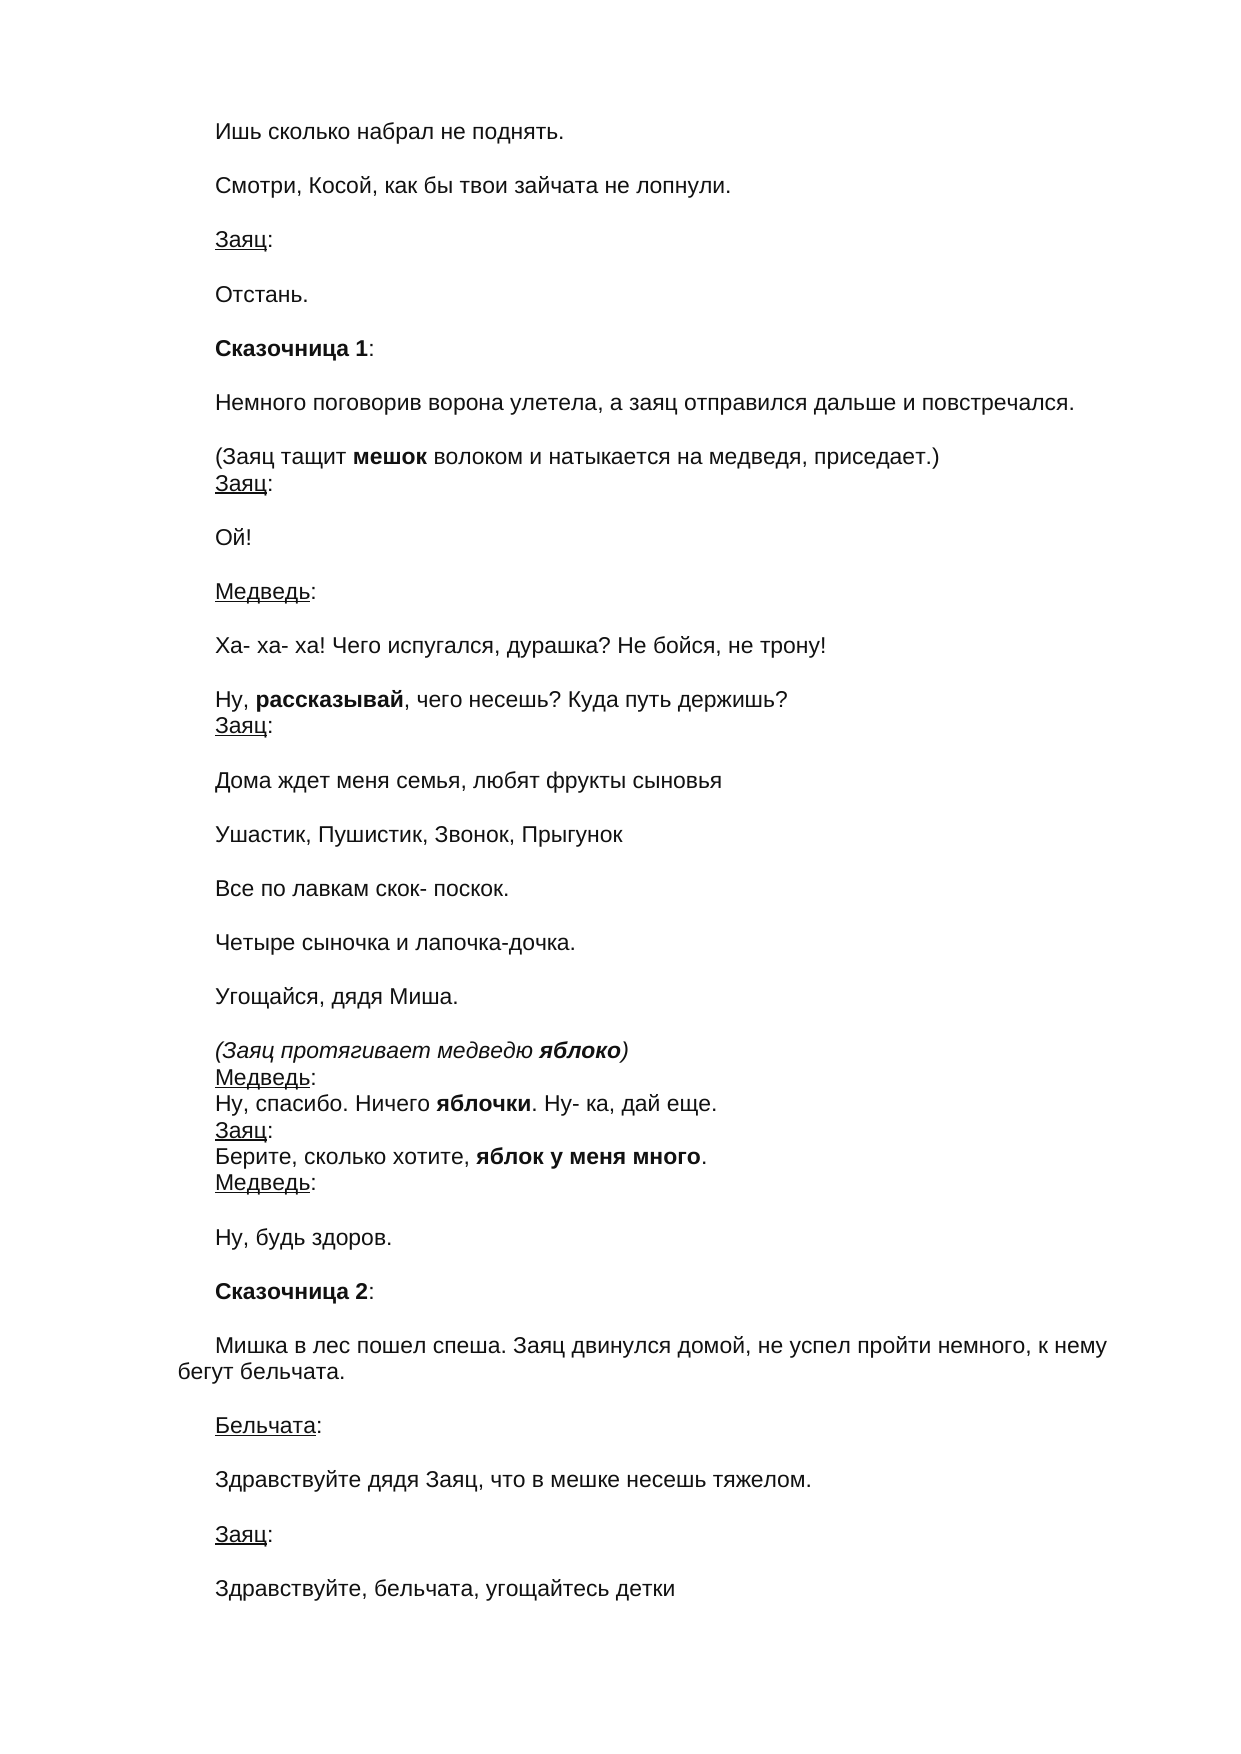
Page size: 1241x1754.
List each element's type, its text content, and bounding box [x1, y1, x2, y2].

text Все по лавкам скок- поскок. [177, 875, 1152, 901]
text Заяц: [177, 1117, 1152, 1143]
text Бельчата: [177, 1412, 1152, 1439]
text Ха- ха- ха! Чего испугался, дурашка? Не бойся, не трону! [177, 632, 1152, 658]
text (Заяц тащит мешок волоком и натыкается на медведя, приседает.) [177, 443, 1152, 469]
text Ой! [177, 524, 1152, 550]
text Дома ждет меня семья, любят фрукты сыновья [177, 767, 1152, 793]
text Немного поговорив ворона улетела, а заяц отправился дальше и повстречался. [177, 389, 1152, 415]
text Заяц: [177, 1521, 1152, 1547]
text Ишь сколько набрал не поднять. [177, 118, 1152, 144]
text Ну, спасибо. Ничего яблочки. Ну- ка, дай еще. [177, 1090, 1152, 1117]
text Четыре сыночка и лапочка-дочка. [177, 929, 1152, 956]
text Медведь: [177, 578, 1152, 604]
text Угощайся, дядя Миша. [177, 983, 1152, 1010]
text Заяц: [177, 712, 1152, 739]
text Здравствуйте дядя Заяц, что в мешке несешь тяжелом. [177, 1466, 1152, 1493]
text Заяц: [177, 226, 1152, 253]
text Ну, рассказывай, чего несешь? Куда путь держишь? [177, 686, 1152, 712]
text Сказочница 2: [177, 1278, 1152, 1304]
text Медведь: [177, 1169, 1152, 1196]
text Смотри, Косой, как бы твои зайчата не лопнули. [177, 172, 1152, 199]
text Мишка в лес пошел спеша. Заяц двинулся домой, не успел пройти немного, к нему бегут бельчата. [177, 1332, 1152, 1384]
text Заяц: [177, 469, 1152, 496]
text Ушастик, Пушистик, Звонок, Прыгунок [177, 821, 1152, 847]
text (Заяц протягивает медведю яблоко) [177, 1037, 1152, 1064]
text Сказочница 1: [177, 335, 1152, 361]
text Ну, будь здоров. [177, 1223, 1152, 1250]
text Берите, сколько хотите, яблок у меня много. [177, 1143, 1152, 1169]
text Здравствуйте, бельчата, угощайтесь детки [177, 1575, 1152, 1601]
text Отстань. [177, 281, 1152, 307]
text Медведь: [177, 1064, 1152, 1090]
